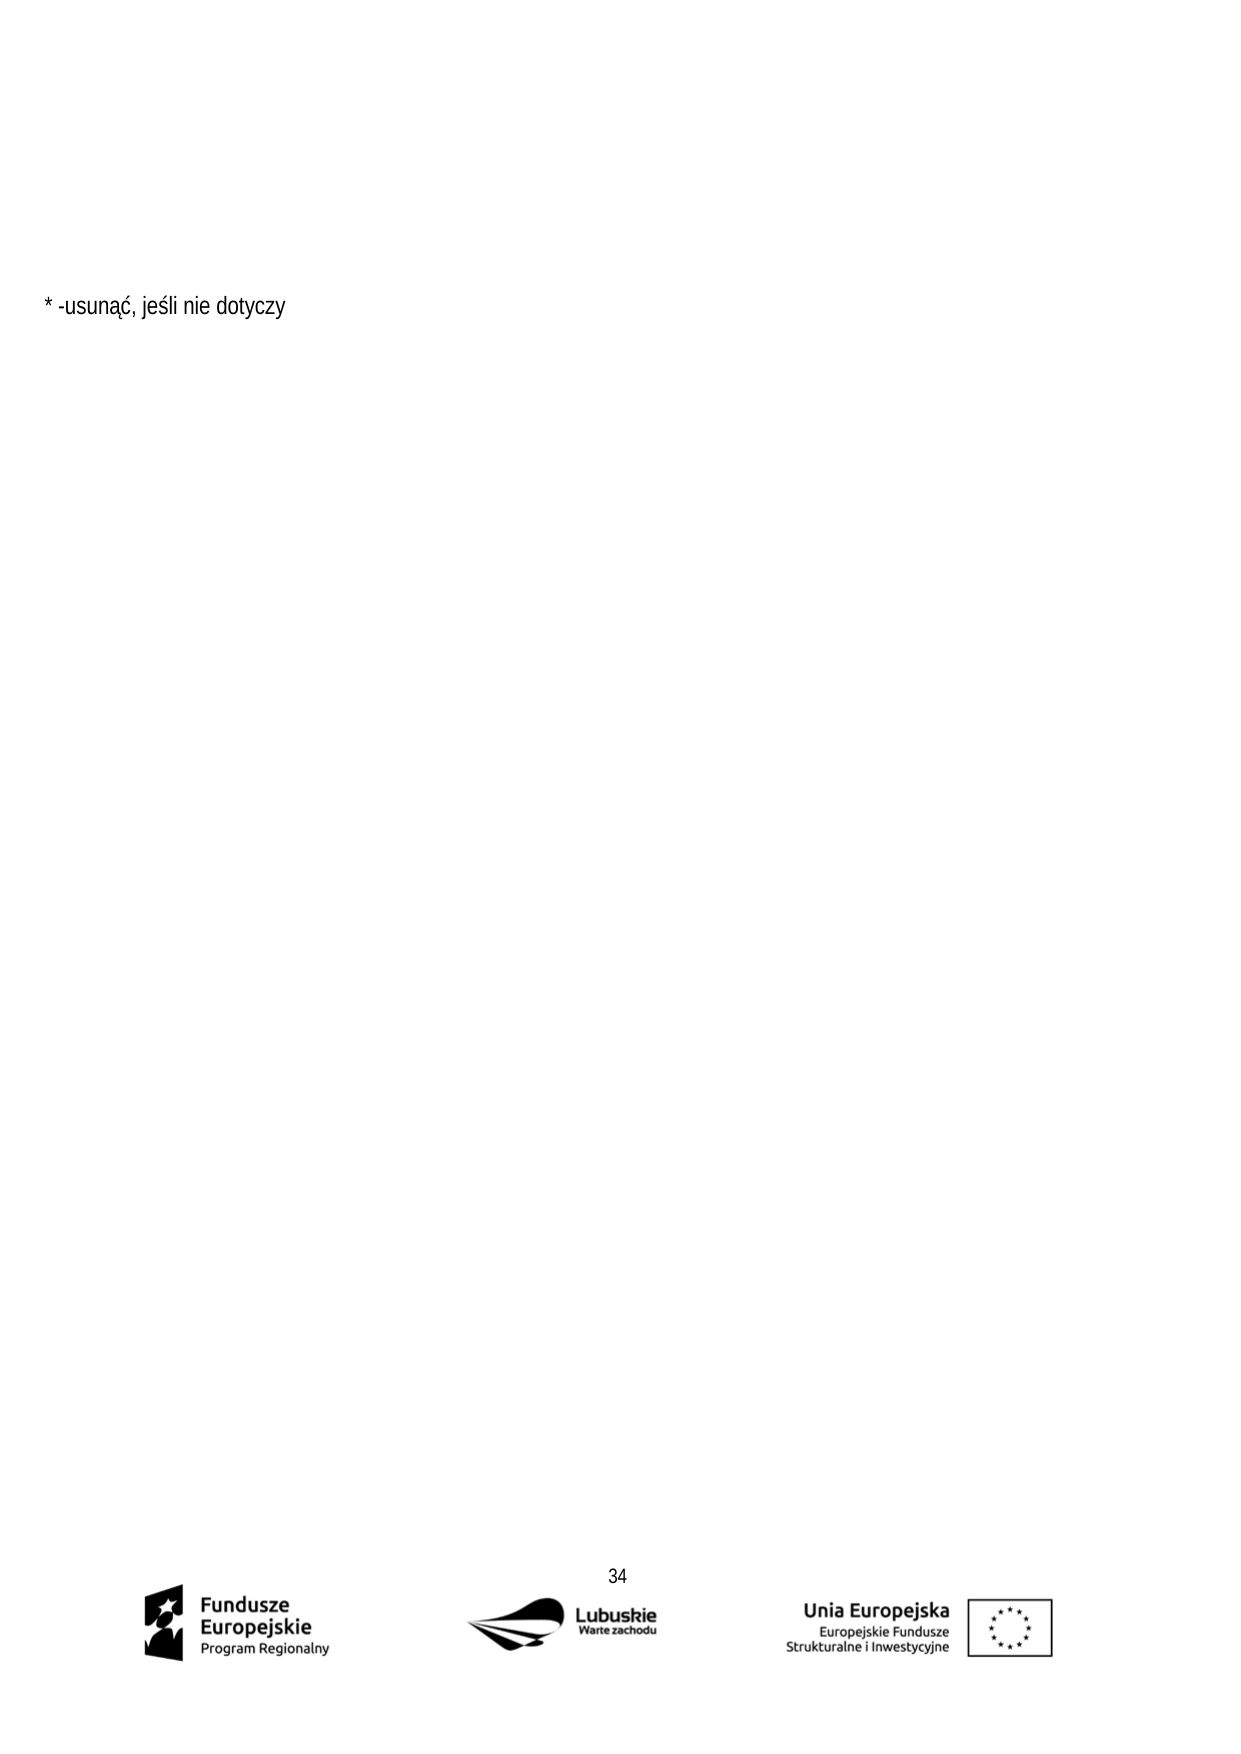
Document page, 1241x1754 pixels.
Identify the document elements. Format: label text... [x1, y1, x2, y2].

text * -usunąć, jeśli nie dotyczy [44, 291, 1152, 319]
picture [125, 1564, 1071, 1681]
